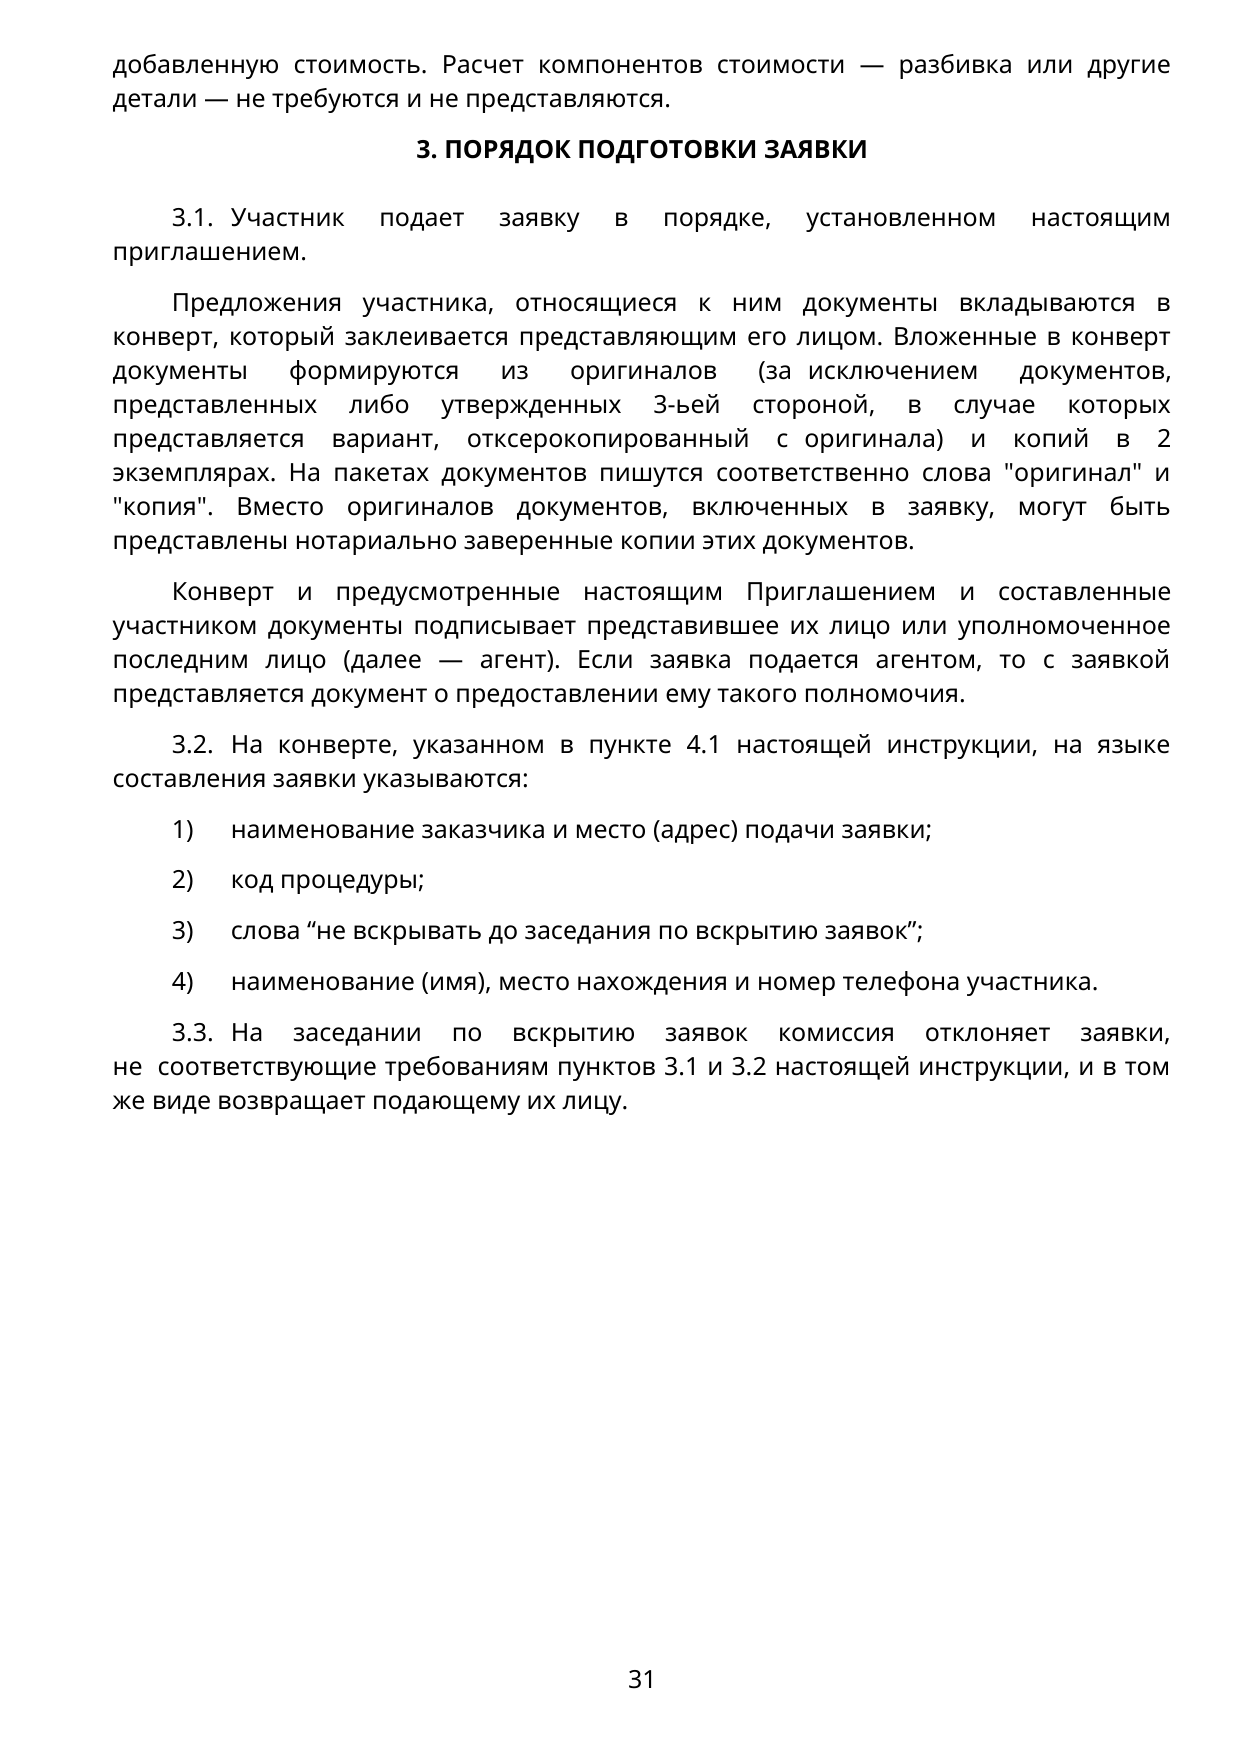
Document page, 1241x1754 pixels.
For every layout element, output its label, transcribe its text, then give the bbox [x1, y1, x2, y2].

text 3. ПОРЯДОК ПОДГОТОВКИ ЗАЯВКИ [112, 132, 1172, 166]
text 1) наименование заказчика и место (адрес) подачи заявки; [112, 811, 1172, 846]
text 3) слова “не вскрывать до заседания по вскрытию заявок”; [112, 913, 1172, 947]
text 3.2. На конверте, указанном в пункте 4.1 настоящей инструкции, на языке составления заявки указываются: [112, 727, 1172, 795]
text 3.3. На заседании по вскрытию заявок комиссия отклоняет заявки, не соответствующие требованиям пунктов 3.1 и 3.2 настоящей инструкции, и в том же виде возвращает подающему их лицу. [112, 1014, 1172, 1117]
text 3.1. Участник подает заявку в порядке, установленном настоящим приглашением. [112, 199, 1172, 267]
text 2) код процедуры; [112, 862, 1172, 896]
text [112, 47, 1172, 115]
text 4) наименование (имя), место нахождения и номер телефона участника. [112, 964, 1172, 998]
text Предложения участника, относящиеся к ним документы вкладываются в конверт, который заклеивается представляющим его лицом. Вложенные в конверт документы формируются из оригиналов (за исключением документов, представленных либо утвержденных 3-ьей стороной, в случае которых представляется вариант, отксерокопированный с оригинала) и копий в 2 экземплярах. На пакетах документов пишутся соответственно слова "оригинал" и "копия". Вместо оригиналов документов, включенных в заявку, могут быть представлены нотариально заверенные копии этих документов. [112, 284, 1172, 557]
text Конверт и предусмотренные настоящим Приглашением и составленные участником документы подписывает представившее их лицо или уполномоченное последним лицо (далее — агент). Если заявка подается агентом, то с заявкой представляется документ о предоставлении ему такого полномочия. [112, 574, 1172, 710]
